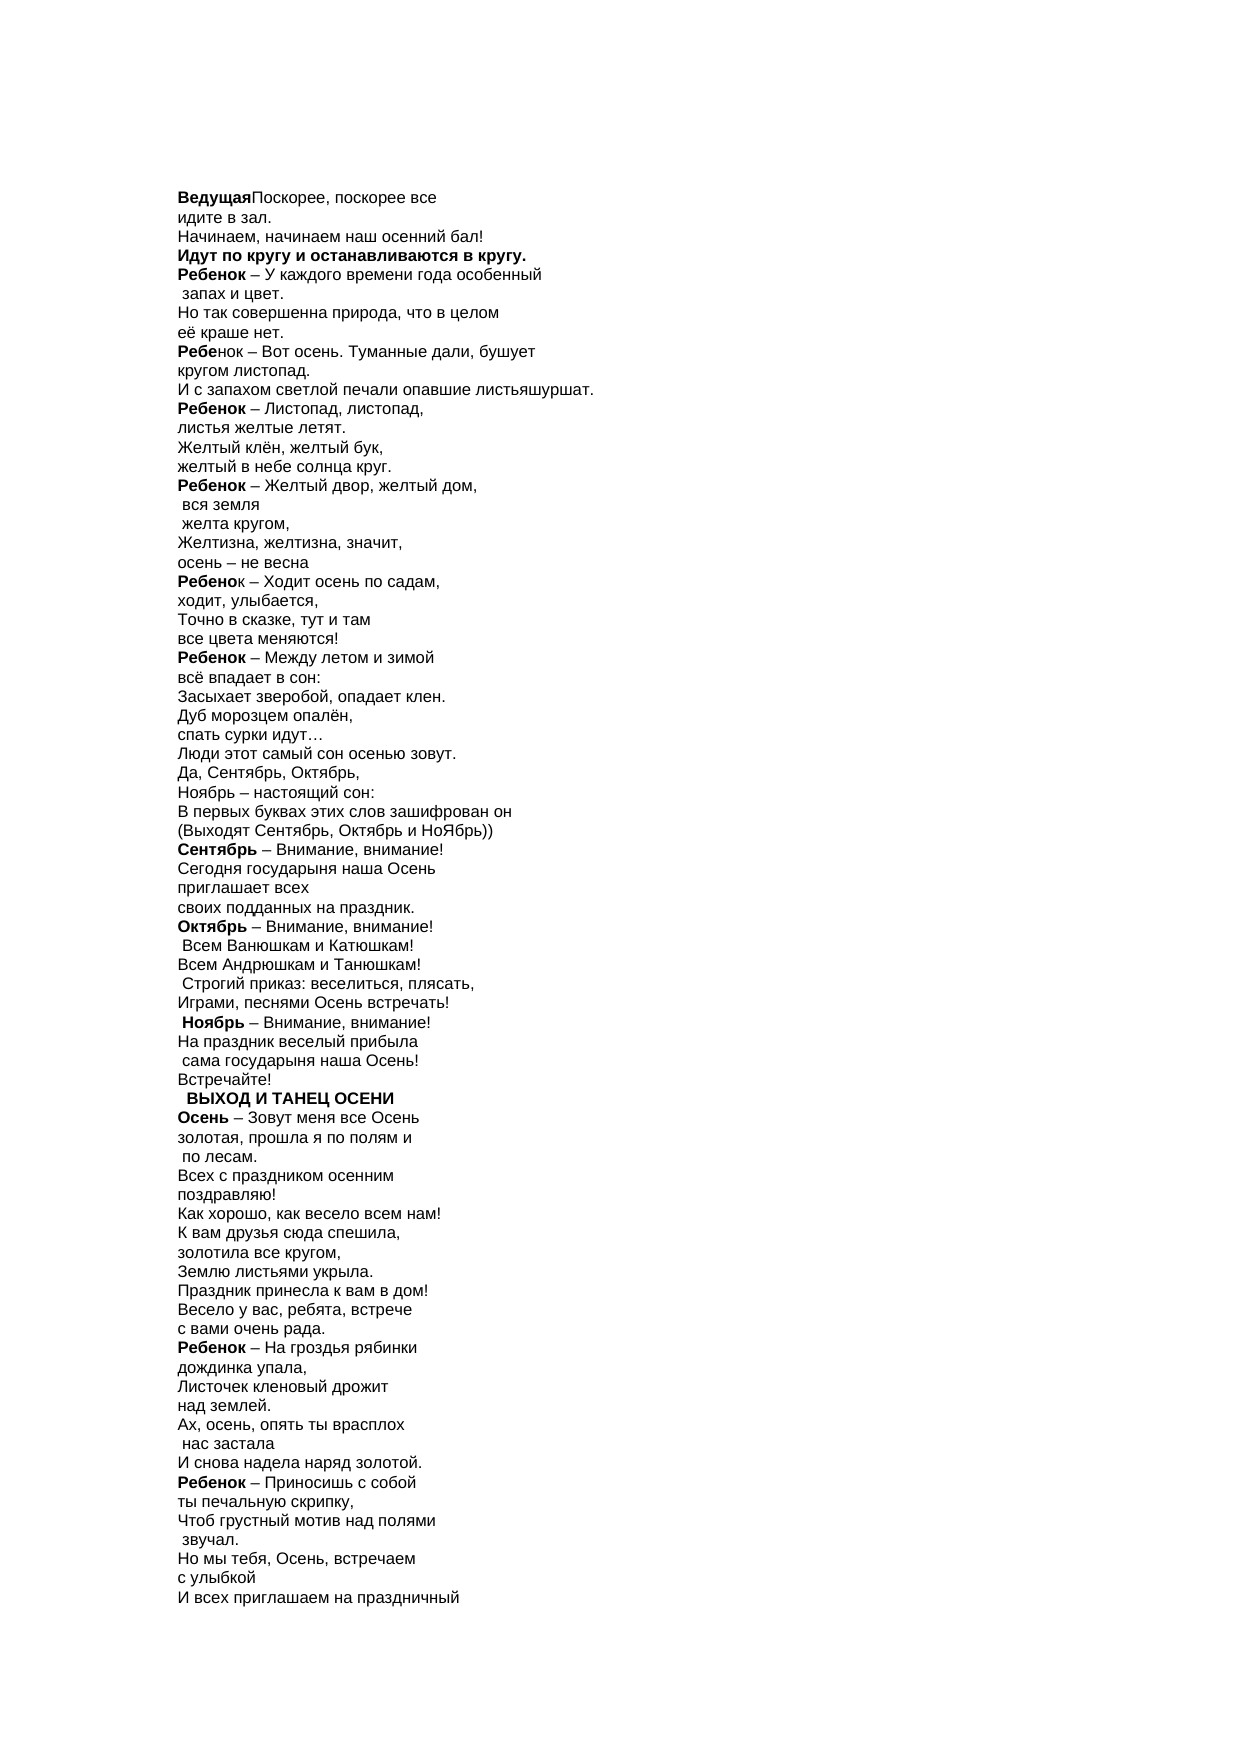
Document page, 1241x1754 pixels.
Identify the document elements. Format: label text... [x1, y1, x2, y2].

text Ребенок – Листопад, листопад, [177, 399, 1152, 418]
text Встречайте! [177, 1070, 1152, 1089]
text по лесам. Всех с праздником осенним [177, 1147, 1152, 1185]
text нас застала И снова надела наряд золотой. [177, 1434, 1152, 1472]
text вся земля [177, 495, 1152, 514]
text Сегодня государыня наша Осень [177, 859, 1152, 878]
text (Выходят Сентябрь, Октябрь и НоЯбрь)) [177, 821, 1152, 840]
text Ребенок – Ходит осень по садам, [177, 572, 1152, 591]
text Осень – Зовут меня все Осень [177, 1108, 1152, 1127]
text спать сурки идут… Люди этот самый сон осенью зовут. Да, Сентябрь, Октябрь, [177, 725, 1152, 782]
text сама государыня наша Осень! [177, 1051, 1152, 1070]
text все цвета меняются! [177, 629, 1152, 648]
text Ребенок – Между летом и зимой [177, 648, 1152, 667]
text поздравляю! Как хорошо, как весело всем нам! К вам друзья сюда спешила, [177, 1185, 1152, 1242]
text Ребенок – Вот осень. Туманные дали, бушует [177, 342, 1152, 361]
text кругом листопад. И с запахом светлой печали опавшие листьяшуршат. [177, 361, 1152, 399]
text желта кругом, Желтизна, желтизна, значит, [177, 514, 1152, 552]
text желтый в небе солнца круг. [177, 457, 1152, 476]
text звучал. Но мы тебя, Осень, встречаем [177, 1530, 1152, 1568]
text дождинка упала, Листочек кленовый дрожит [177, 1357, 1152, 1396]
text идите в зал. Начинаем, начинаем наш осенний бал! Идут по кругу и останавливаются в кругу. [177, 207, 1152, 265]
text Всем Ванюшкам и Катюшкам! Всем Андрюшкам и Танюшкам! [177, 936, 1152, 974]
text Строгий приказ: веселиться, плясать, [177, 974, 1152, 993]
text осень – не весна [177, 552, 1152, 572]
text запах и цвет. Но так совершенна природа, что в целом [177, 284, 1152, 322]
text с вами очень рада. [177, 1319, 1152, 1338]
text Ребенок – Желтый двор, желтый дом, [177, 476, 1152, 495]
text ВЫХОД И ТАНЕЦ ОСЕНИ [177, 1089, 1152, 1108]
text Ребенок – На гроздья рябинки [177, 1338, 1152, 1357]
text её краше нет. [177, 322, 1152, 342]
text ты печальную скрипку, Чтоб грустный мотив над полями [177, 1492, 1152, 1530]
text всё впадает в сон: Засыхает зверобой, опадает клен. Дуб морозцем опалён, [177, 667, 1152, 725]
text листья желтые летят. Желтый клён, желтый бук, [177, 418, 1152, 457]
text золотая, прошла я по полям и [177, 1127, 1152, 1147]
text На праздник веселый прибыла [177, 1032, 1152, 1051]
text Играми, песнями Осень встречать! [177, 993, 1152, 1012]
text ВедущаяПоскорее, поскорее все [177, 188, 1152, 207]
text Ноябрь – Внимание, внимание! [177, 1012, 1152, 1032]
text приглашает всех [177, 878, 1152, 897]
text с улыбкой И всех приглашаем на праздничный [177, 1568, 1152, 1607]
text своих подданных на праздник. [177, 897, 1152, 917]
text Ноябрь – настоящий сон: В первых буквах этих слов зашифрован он [177, 782, 1152, 821]
text Октябрь – Внимание, внимание! [177, 917, 1152, 936]
text Ребенок – Приносишь с собой [177, 1472, 1152, 1492]
text Праздник принесла к вам в дом! Весело у вас, ребята, встрече [177, 1281, 1152, 1319]
text золотила все кругом, Землю листьями укрыла. [177, 1242, 1152, 1281]
text ходит, улыбается, Точно в сказке, тут и там [177, 591, 1152, 629]
text над землей. Ах, осень, опять ты врасплох [177, 1396, 1152, 1434]
text Ребенок – У каждого времени года особенный [177, 265, 1152, 284]
text Сентябрь – Внимание, внимание! [177, 840, 1152, 859]
